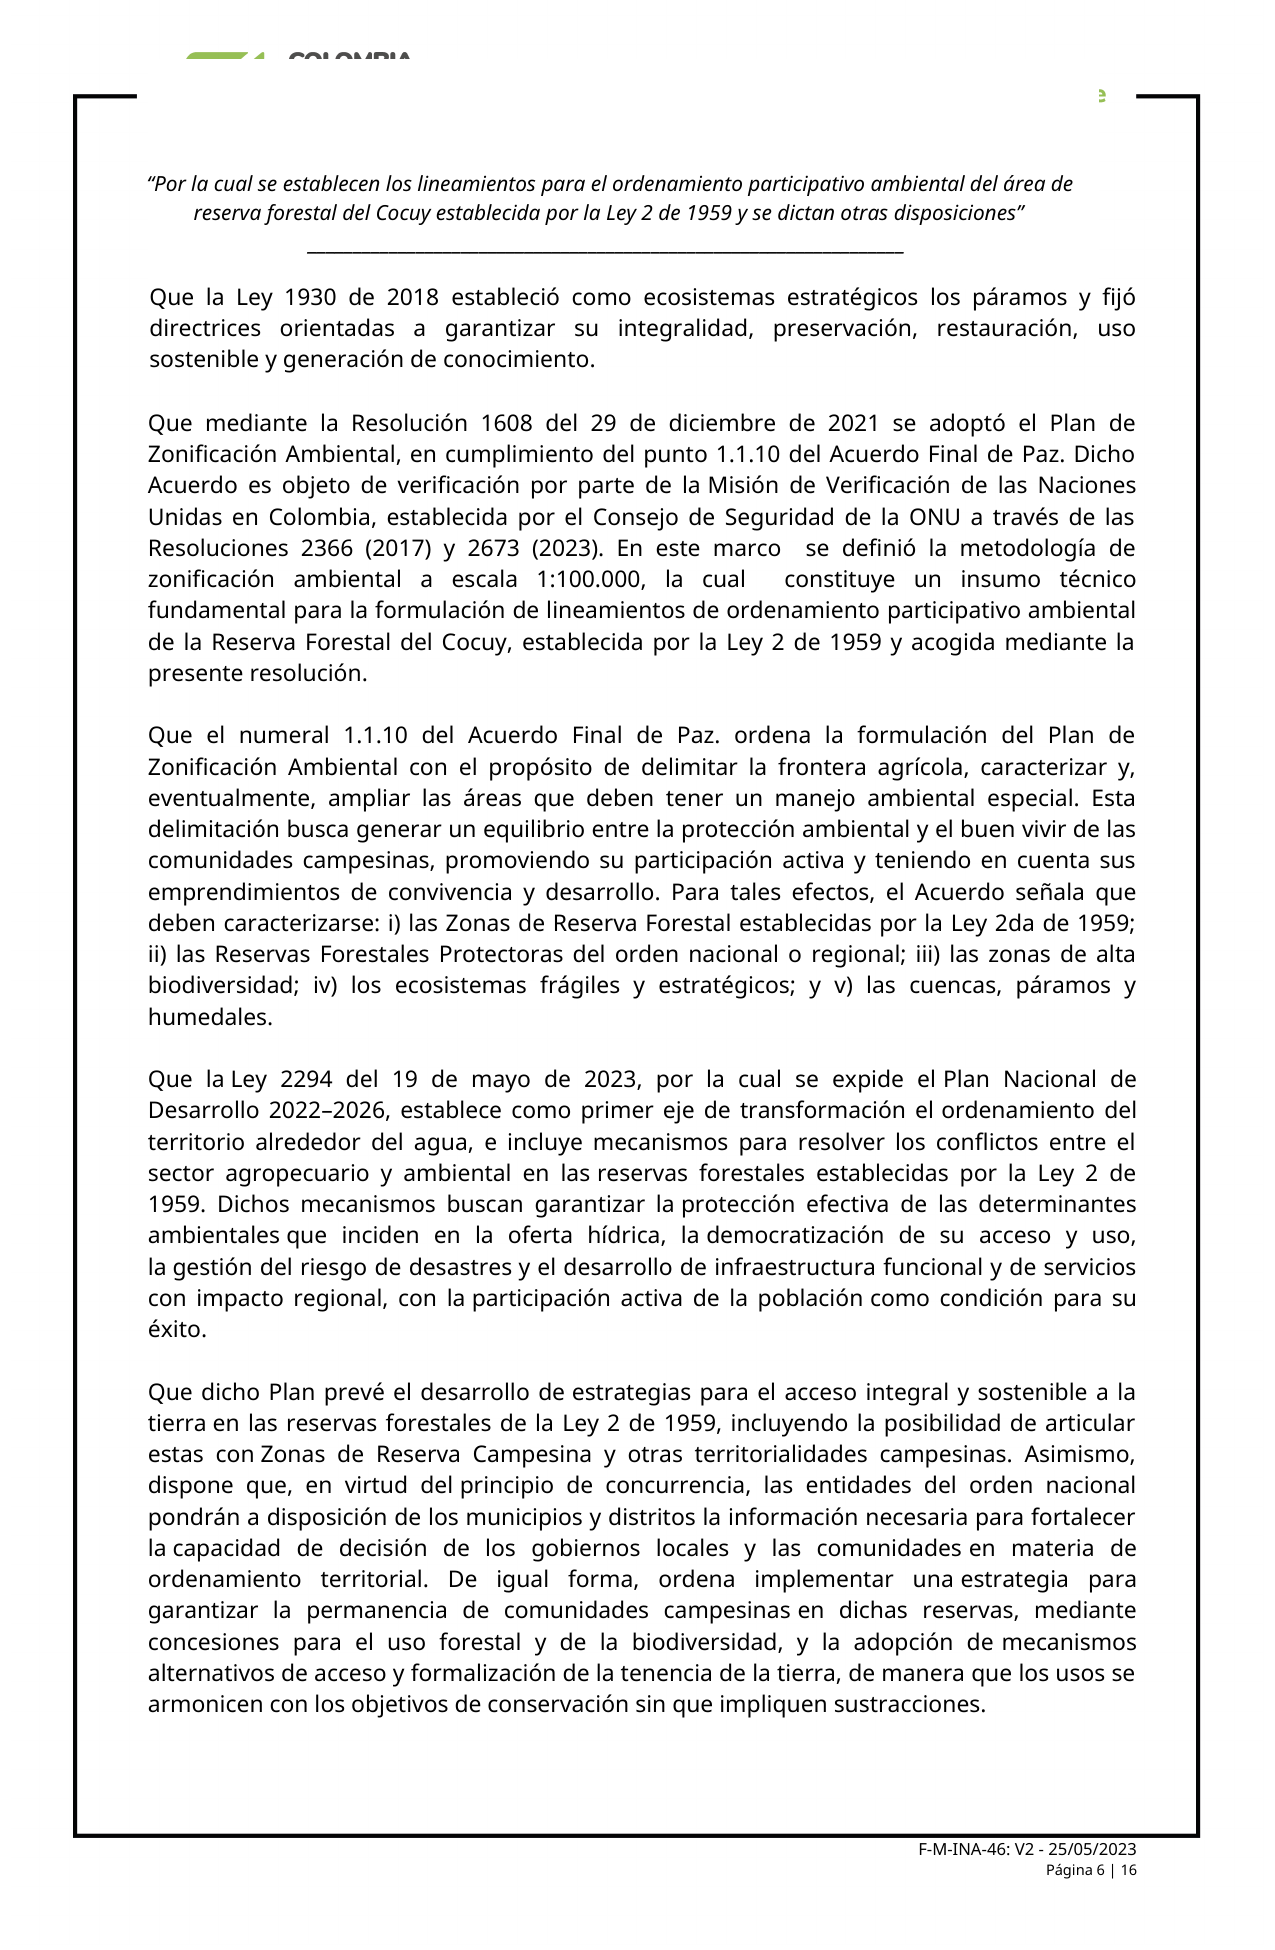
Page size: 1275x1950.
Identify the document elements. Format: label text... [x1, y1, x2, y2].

text Que dicho Plan prevé el desarrollo de estrategias para el acceso integral y sostenible a la tierra en las reservas forestales de la Ley 2 de 1959, incluyendo la posibilidad de articular estas con Zonas de Reserva Campesina y otras territorialidades campesinas. Asimismo, dispone que, en virtud del principio de concurrencia, las entidades del orden nacional pondrán a disposición de los municipios y distritos la información necesaria para fortalecer la capacidad de decisión de los gobiernos locales y las comunidades en materia de ordenamiento territorial. De igual forma, ordena implementar una estrategia para garantizar la permanencia de comunidades campesinas en dichas reservas, mediante concesiones para el uso forestal y de la biodiversidad, y la adopción de mecanismos alternativos de acceso y formalización de la tenencia de la tierra, de manera que los usos se armonicen con los objetivos de conservación sin que impliquen sustracciones. [148, 1376, 1137, 1719]
text Que mediante la Resolución 1608 del 29 de diciembre de 2021 se adoptó el Plan de Zonificación Ambiental, en cumplimiento del punto 1.1.10 del Acuerdo Final de Paz. Dicho Acuerdo es objeto de verificación por parte de la Misión de Verificación de las Naciones Unidas en Colombia, establecida por el Consejo de Seguridad de la ONU a través de las Resoluciones 2366 (2017) y 2673 (2023). En este marco se definió la metodología de zonificación ambiental a escala 1:100.000, la cual constituye un insumo técnico fundamental para la formulación de lineamientos de ordenamiento participativo ambiental de la Reserva Forestal del Cocuy, establecida por la Ley 2 de 1959 y acogida mediante la presente resolución. [148, 407, 1137, 688]
text Que la Ley 2294 del 19 de mayo de 2023, por la cual se expide el Plan Nacional de Desarrollo 2022–2026, establece como primer eje de transformación el ordenamiento del territorio alrededor del agua, e incluye mecanismos para resolver los conflictos entre el sector agropecuario y ambiental en las reservas forestales establecidas por la Ley 2 de 1959. Dichos mecanismos buscan garantizar la protección efectiva de las determinantes ambientales que inciden en la oferta hídrica, la democratización de su acceso y uso, la gestión del riesgo de desastres y el desarrollo de infraestructura funcional y de servicios con impacto regional, con la participación activa de la población como condición para su éxito. [148, 1063, 1137, 1344]
picture [11, 0, 1264, 1945]
text Que el numeral 1.1.10 del Acuerdo Final de Paz. ordena la formulación del Plan de Zonificación Ambiental con el propósito de delimitar la frontera agrícola, caracterizar y, eventualmente, ampliar las áreas que deben tener un manejo ambiental especial. Esta delimitación busca generar un equilibrio entre la protección ambiental y el buen vivir de las comunidades campesinas, promoviendo su participación activa y teniendo en cuenta sus emprendimientos de convivencia y desarrollo. Para tales efectos, el Acuerdo señala que deben caracterizarse: i) las Zonas de Reserva Forestal establecidas por la Ley 2da de 1959; ii) las Reservas Forestales Protectoras del orden nacional o regional; iii) las zonas de alta biodiversidad; iv) los ecosistemas frágiles y estratégicos; y v) las cuencas, páramos y humedales. [148, 719, 1137, 1032]
text Que la Ley 1930 de 2018 estableció como ecosistemas estratégicos los páramos y fijó directrices orientadas a garantizar su integralidad, preservación, restauración, uso sostenible y generación de conocimiento. [149, 281, 1137, 374]
